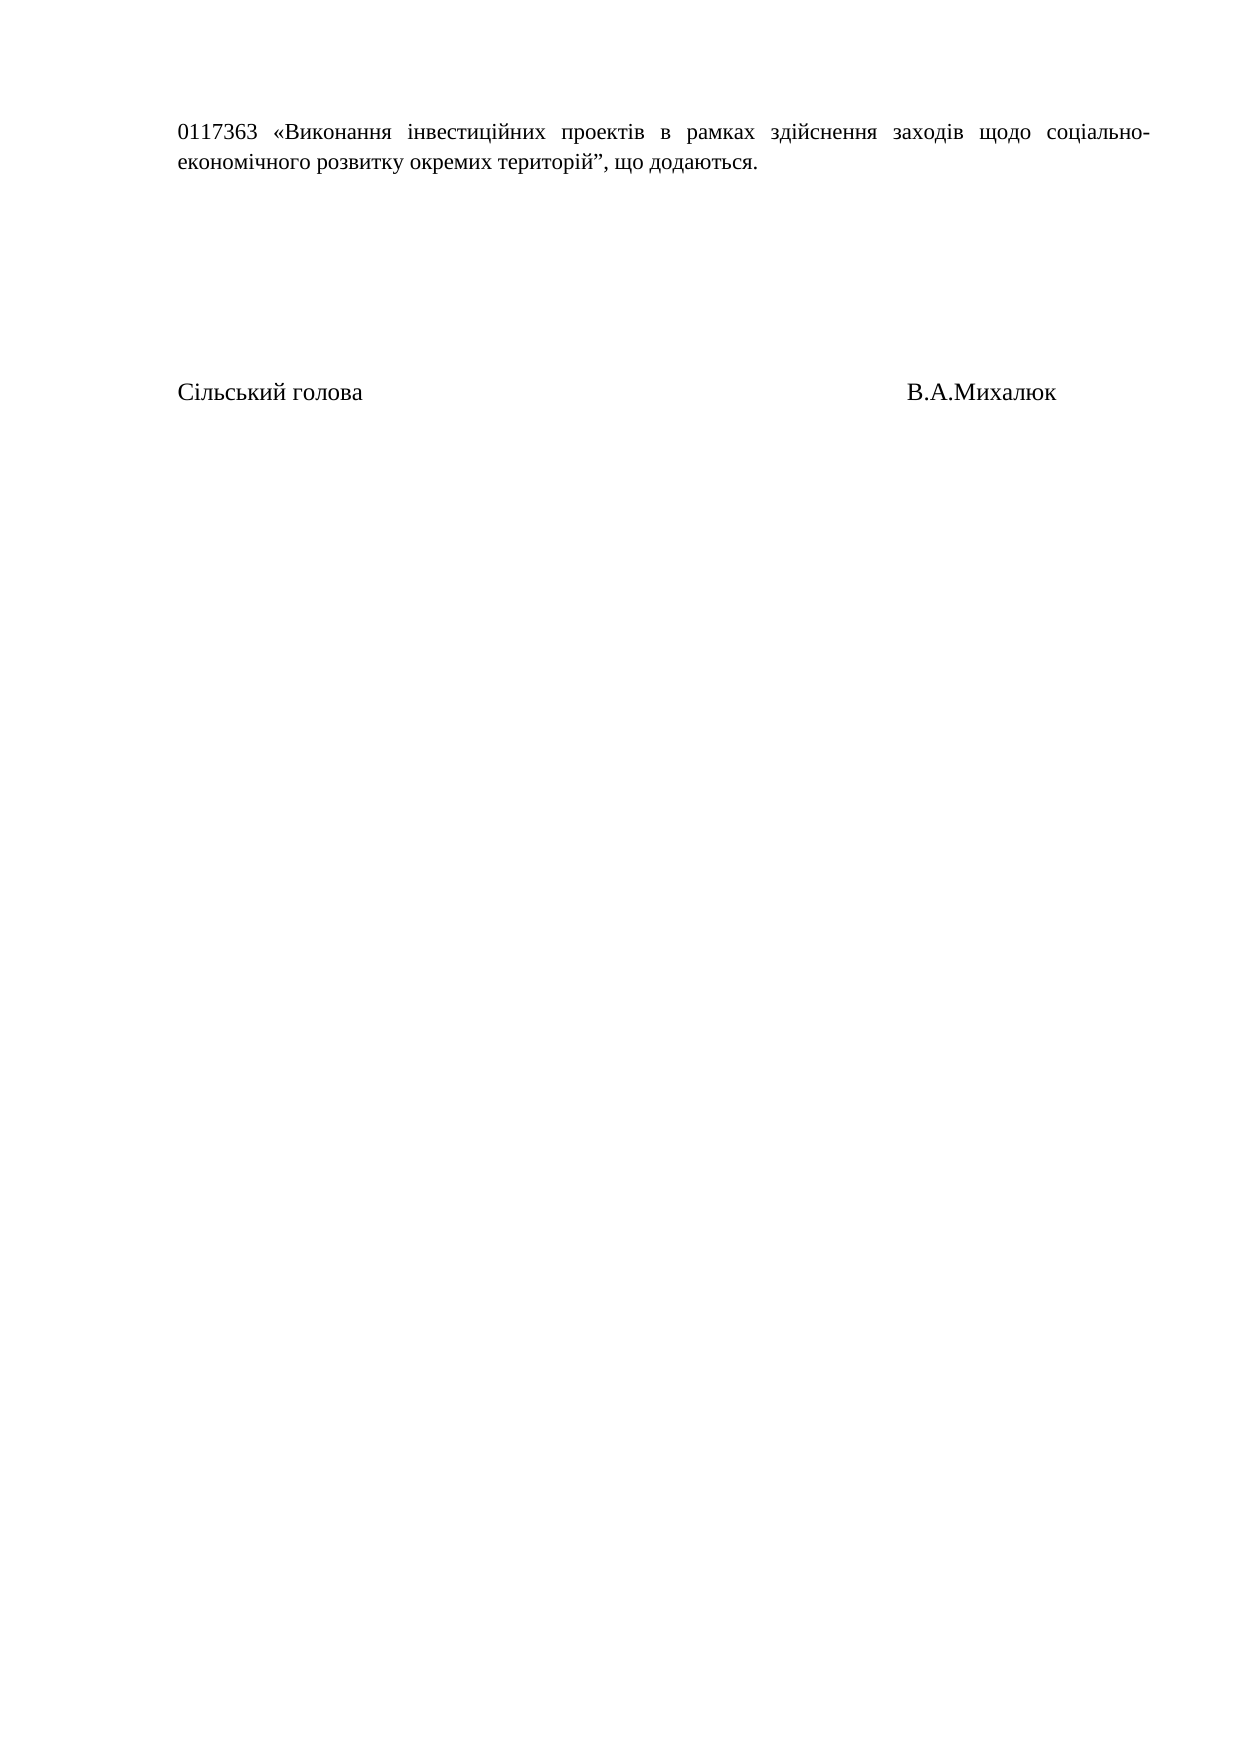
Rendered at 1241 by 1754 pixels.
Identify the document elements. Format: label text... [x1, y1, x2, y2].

text 0117363 «Виконання інвестиційних проектів в рамках здійснення заходів щодо соціально-економічного розвитку окремих територій”, що додаються. [177, 118, 1152, 175]
text Сільський голова В.А.Михалюк [177, 377, 1181, 405]
